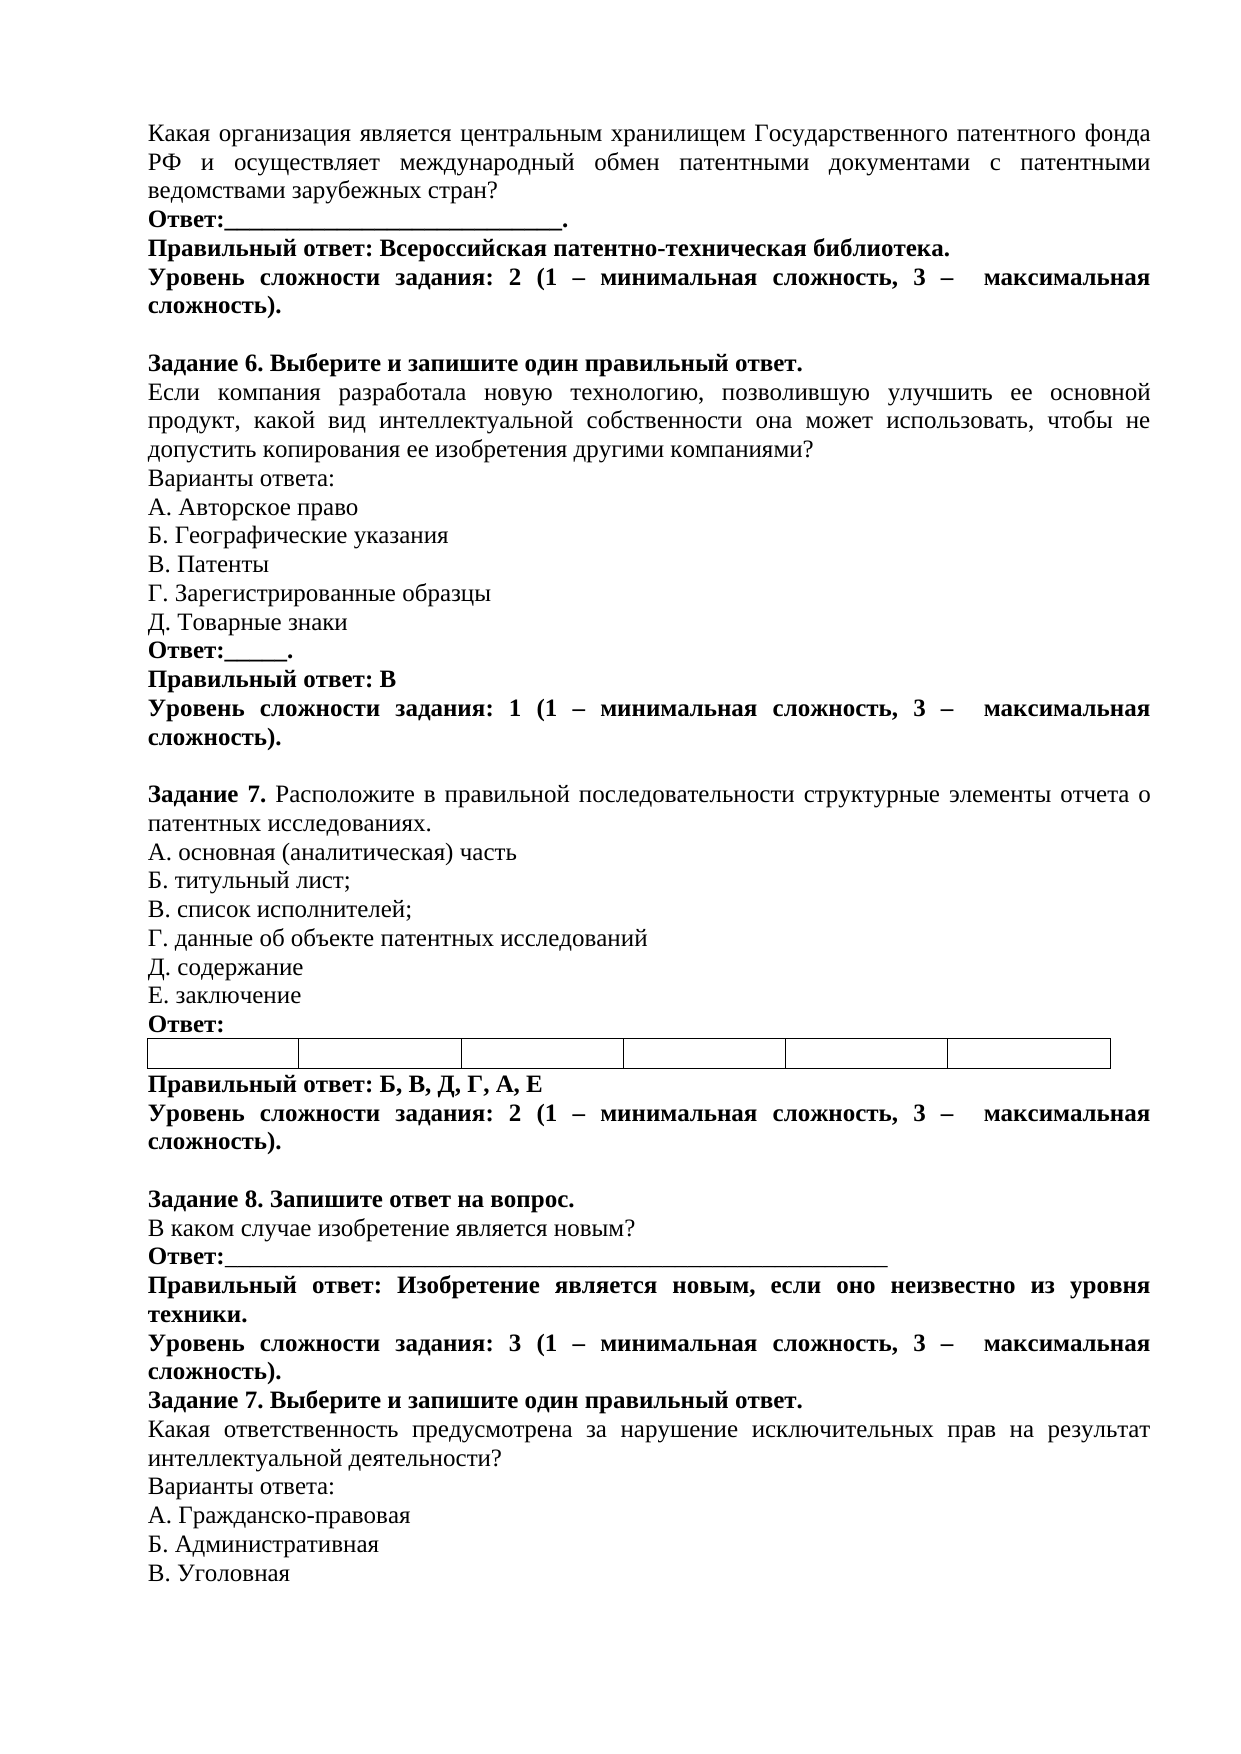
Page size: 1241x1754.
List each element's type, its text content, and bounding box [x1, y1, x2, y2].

text А. Авторское право [148, 492, 1152, 521]
text Правильный ответ: Изобретение является новым, если оно неизвестно из уровня техники. [148, 1270, 1152, 1328]
text Варианты ответа: [148, 1471, 1152, 1500]
text Какая ответственность предусмотрена за нарушение исключительных прав на результат интеллектуальной деятельности? [148, 1414, 1152, 1471]
list Ответ:___________________________. [148, 204, 1152, 233]
list Правильный ответ: В [148, 664, 1152, 693]
table_header [786, 1039, 947, 1068]
table_header [624, 1039, 785, 1068]
text Уровень сложности задания: 3 (1 – минимальная сложность, 3 – максимальная сложность). [148, 1328, 1152, 1385]
text Какая организация является центральным хранилищем Государственного патентного фонда РФ и осуществляет международный обмен патентными документами с патентными ведомствами зарубежных стран? [148, 118, 1152, 204]
text В. Патенты [148, 549, 1152, 578]
text Г. данные об объекте патентных исследований [148, 923, 1152, 952]
text В. Уголовная [148, 1558, 1152, 1586]
text Правильный ответ: Б, В, Д, Г, А, Е [148, 1069, 1152, 1098]
text В каком случае изобретение является новым? [148, 1213, 1152, 1241]
text Д. содержание [148, 952, 1152, 981]
text Варианты ответа: [148, 463, 1152, 492]
text Е. заключение [148, 981, 1152, 1009]
text Уровень сложности задания: 2 (1 – минимальная сложность, 3 – максимальная сложность). [148, 1098, 1152, 1155]
list Задание 7. Выберите и запишите один правильный ответ. [148, 1385, 1152, 1414]
text А. Гражданско-правовая [148, 1500, 1152, 1529]
text Уровень сложности задания: 2 (1 – минимальная сложность, 3 – максимальная сложность). [148, 262, 1152, 319]
text Ответ:_____________________________________________________ [148, 1241, 1152, 1270]
list Ответ:_____. [148, 636, 1152, 664]
table_header [462, 1039, 623, 1068]
text Г. Зарегистрированные образцы [148, 578, 1152, 607]
table_header [948, 1039, 1110, 1068]
text А. основная (аналитическая) часть [148, 837, 1152, 866]
text Задание 8. Запишите ответ на вопрос. [148, 1184, 1152, 1213]
text Б. Административная [148, 1529, 1152, 1558]
table_header [299, 1039, 461, 1068]
text Если компания разработала новую технологию, позволившую улучшить ее основной продукт, какой вид интеллектуальной собственности она может использовать, чтобы не допустить копирования ее изобретения другими компаниями? [148, 377, 1152, 463]
text Задание 7. Расположите в правильной последовательности структурные элементы отчета о патентных исследованиях. [148, 779, 1152, 837]
list Правильный ответ: Всероссийская патентно-техническая библиотека. [148, 233, 1152, 262]
table_header [148, 1039, 298, 1068]
text Б. Географические указания [148, 521, 1152, 549]
text Уровень сложности задания: 1 (1 – минимальная сложность, 3 – максимальная сложность). [148, 693, 1152, 751]
text Б. титульный лист; [148, 866, 1152, 894]
text Ответ: [148, 1009, 1152, 1038]
text Д. Товарные знаки [148, 607, 1152, 636]
text В. список исполнителей; [148, 894, 1152, 923]
list Задание 6. Выберите и запишите один правильный ответ. [148, 348, 1152, 377]
